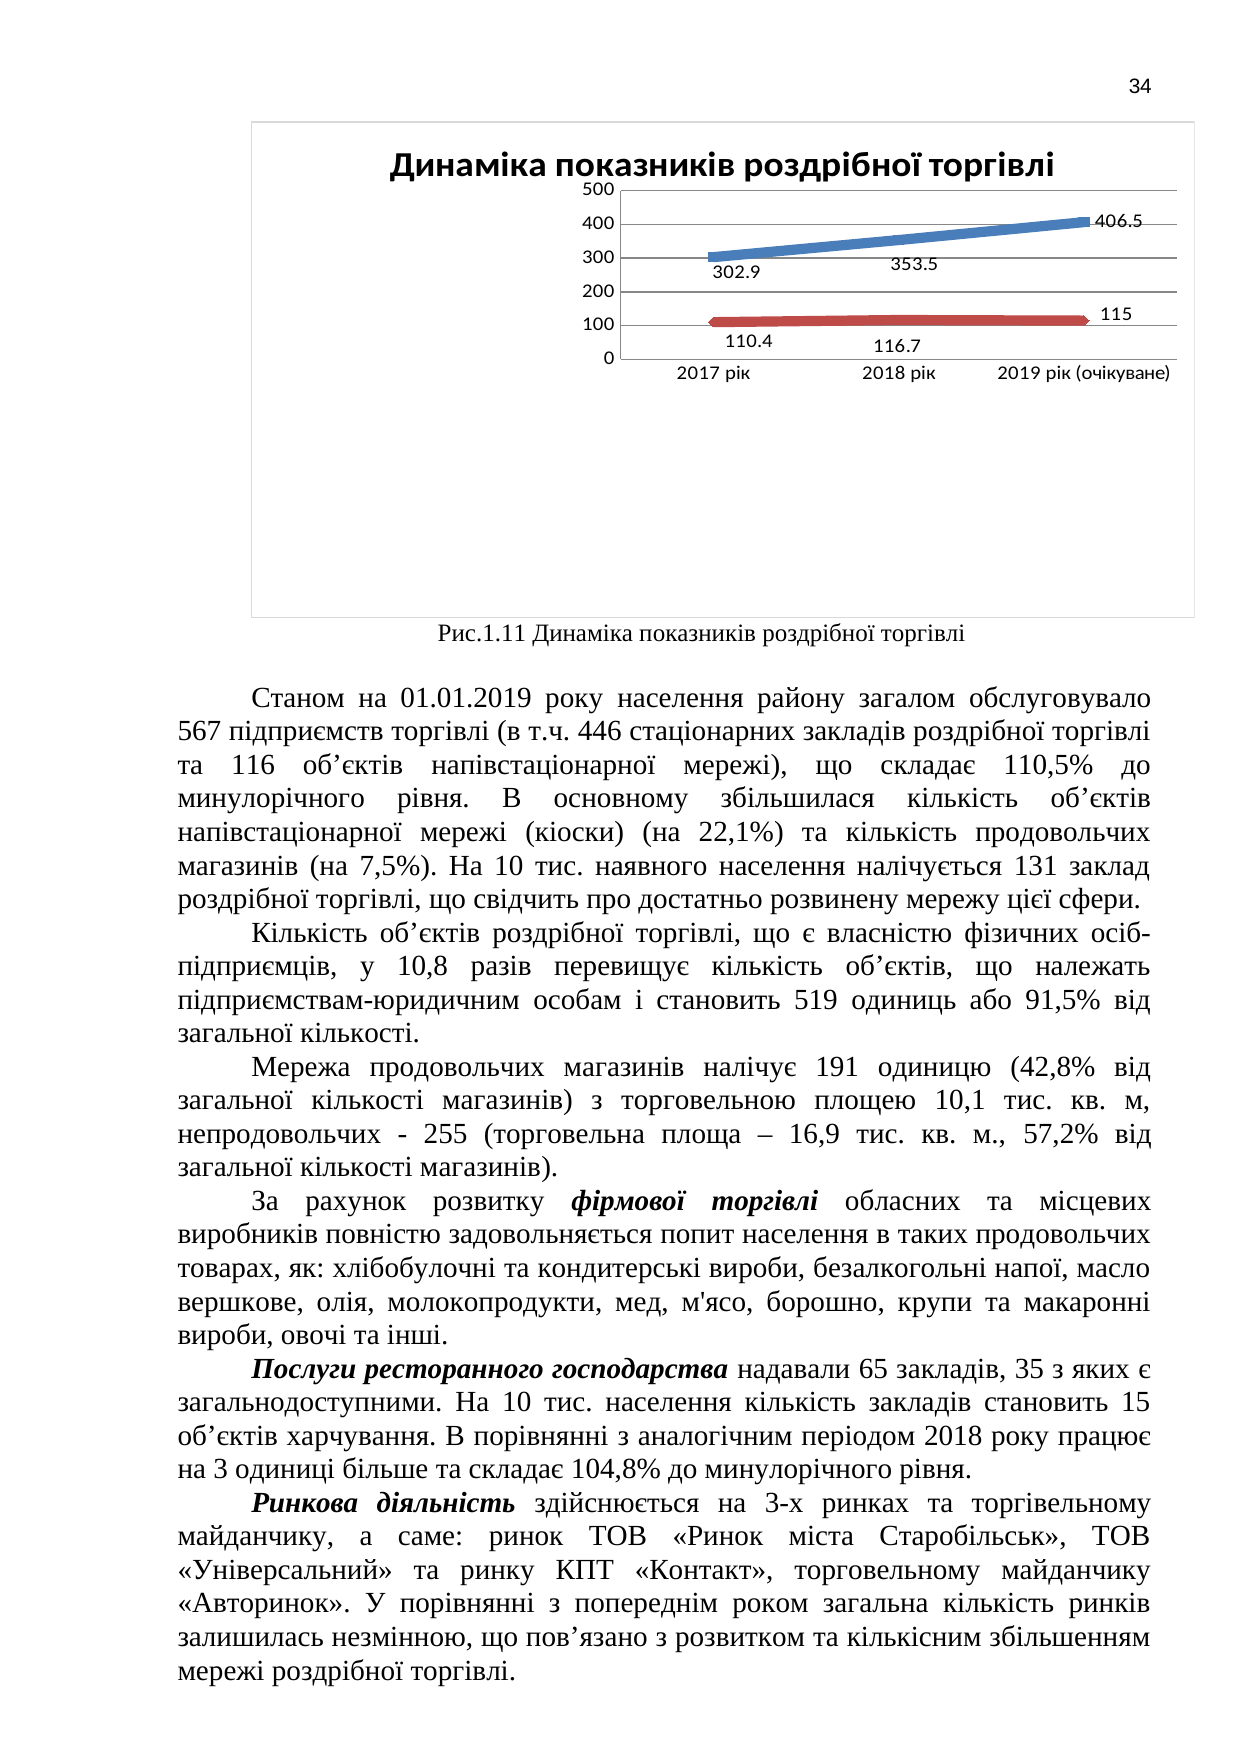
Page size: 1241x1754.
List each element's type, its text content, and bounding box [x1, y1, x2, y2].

text Рис.1.11 Динаміка показників роздрібної торгівлі [177, 618, 1152, 646]
text Кількість об’єктів роздрібної торгівлі, що є власністю фізичних осіб-підприємців, у 10,8 разів перевищує кількість об’єктів, що належать підприємствам-юридичним особам і становить 519 одиниць або 91,5% від загальної кількості. [177, 915, 1152, 1049]
text Ринкова діяльність здійснюється на 3-х ринках та торгівельному майданчику, а саме: ринок ТОВ «Ринок міста Старобільськ», ТОВ «Універсальний» та ринку КПТ «Контакт», торговельному майданчику «Авторинок». У порівнянні з попереднім роком загальна кількість ринків залишилась незмінною, що пов’язано з розвитком та кількісним збільшенням мережі роздрібної торгівлі. [177, 1485, 1152, 1686]
text Послуги ресторанного господарства надавали 65 закладів, 35 з яких є загальнодоступними. На 10 тис. населення кількість закладів становить 15 об’єктів харчування. В порівнянні з аналогічним періодом 2018 року працює на 3 одиниці більше та складає 104,8% до минулорічного рівня. [177, 1351, 1152, 1485]
text За рахунок розвитку фірмової торгівлі обласних та місцевих виробників повністю задовольняється попит населення в таких продовольчих товарах, як: хлібобулочні та кондитерські вироби, безалкогольні напої, масло вершкове, олія, молокопродукти, мед, м'ясо, борошно, крупи та макаронні вироби, овочі та інші. [177, 1183, 1152, 1351]
text Мережа продовольчих магазинів налічує 191 одиницю (42,8% від загальної кількості магазинів) з торговельною площею 10,1 тис. кв. м, непродовольчих - 255 (торговельна площа – 16,9 тис. кв. м., 57,2% від загальної кількості магазинів). [177, 1049, 1152, 1183]
text Станом на 01.01.2019 року населення району загалом обслуговувало 567 підприємств торгівлі (в т.ч. 446 стаціонарних закладів роздрібної торгівлі та 116 об’єктів напівстаціонарної мережі), що складає 110,5% до минулорічного рівня. В основному збільшилася кількість об’єктів напівстаціонарної мережі (кіоски) (на 22,1%) та кількість продовольчих магазинів (на 7,5%). На 10 тис. наявного населення налічується 131 заклад роздрібної торгівлі, що свідчить про достатньо розвинену мережу цієї сфери. [177, 680, 1152, 915]
